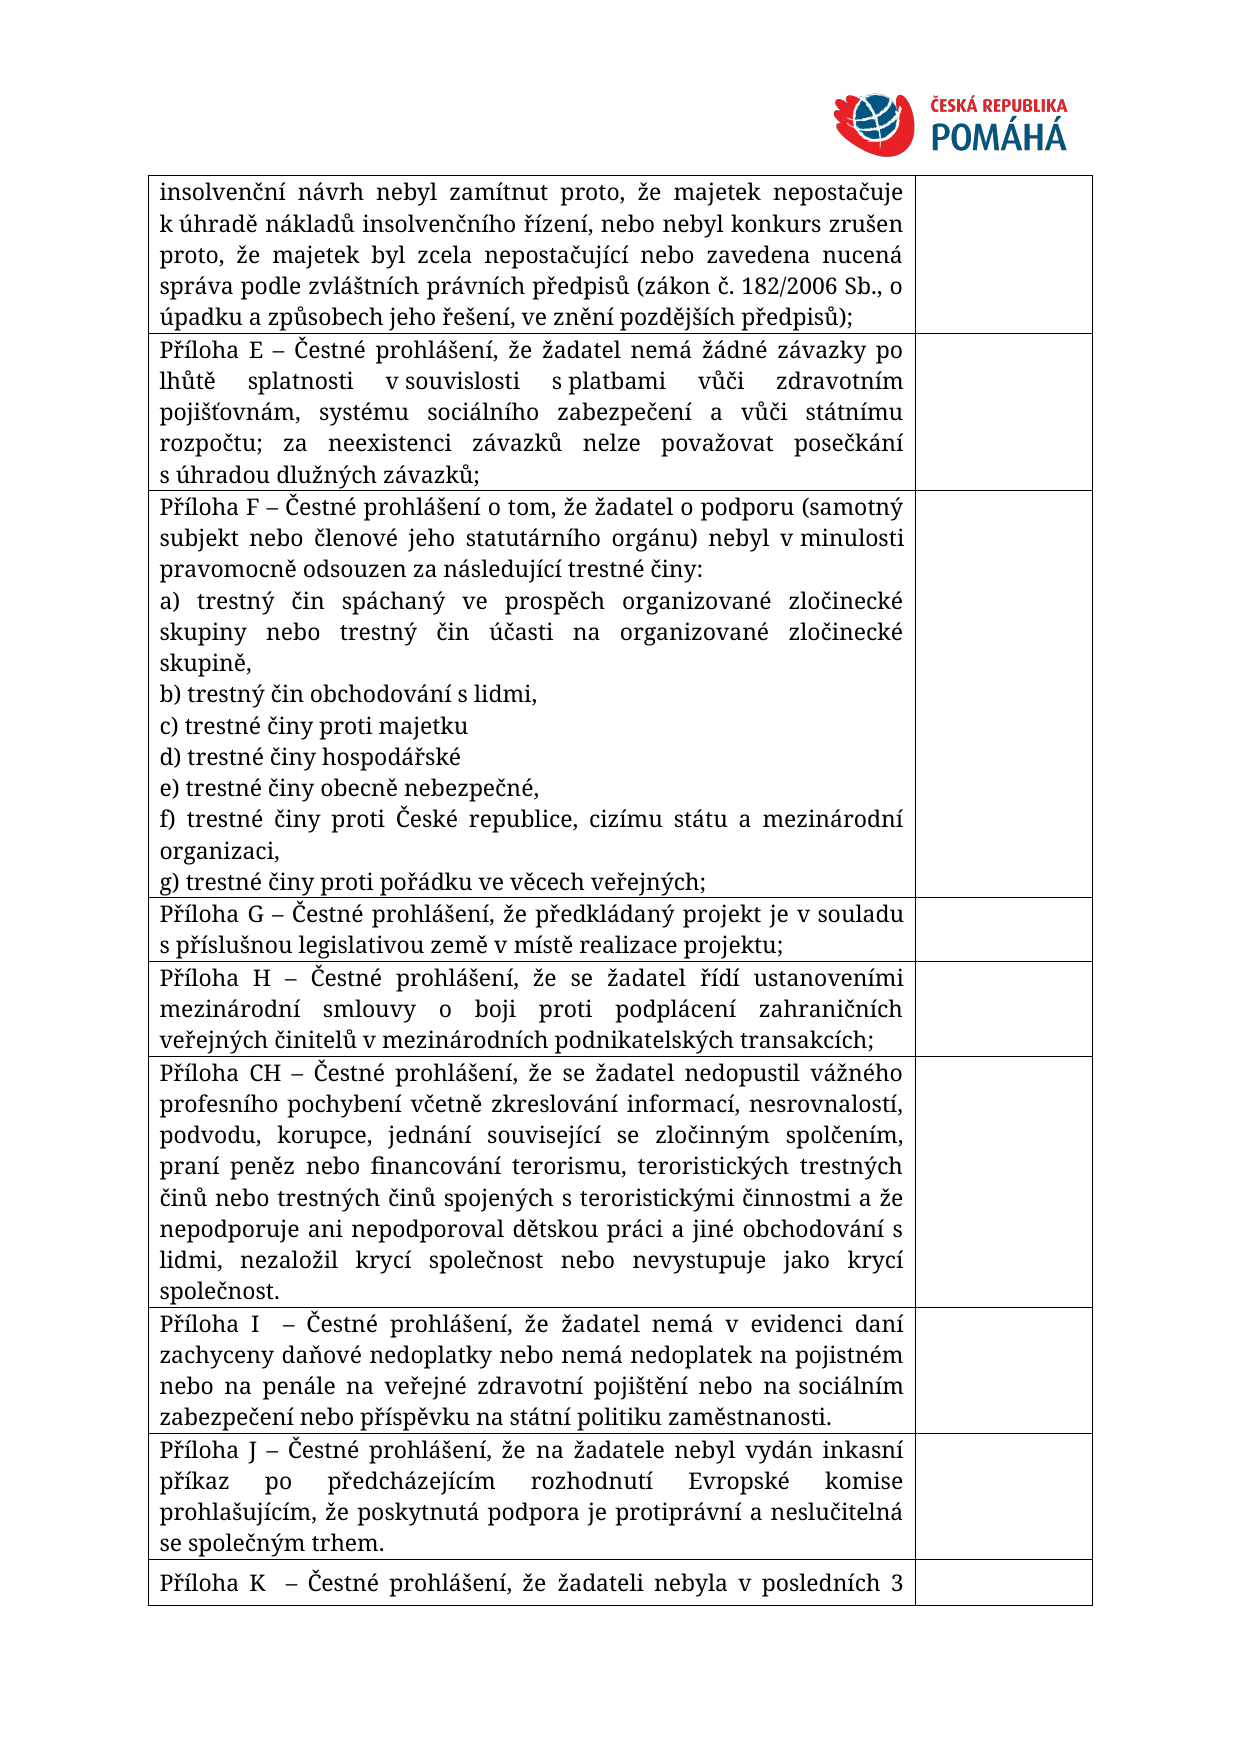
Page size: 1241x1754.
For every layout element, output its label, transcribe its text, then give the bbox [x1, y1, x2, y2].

table_cell [916, 176, 1092, 333]
table_cell [916, 962, 1092, 1056]
table_cell [916, 491, 1092, 897]
table_cell Příloha J – Čestné prohlášení, že na žadatele nebyl vydán inkasní příkaz po předcházejícím rozhodnutí Evropské komise prohlašujícím, že poskytnutá podpora je protiprávní a neslučitelná se společným trhem. [149, 1434, 915, 1559]
table_cell Příloha H – Čestné prohlášení, že se žadatel řídí ustanoveními mezinárodní smlouvy o boji proti podplácení zahraničních veřejných činitelů v mezinárodních podnikatelských transakcích; [149, 962, 915, 1056]
table_cell [916, 1434, 1092, 1559]
table_cell Příloha F – Čestné prohlášení o tom, že žadatel o podporu (samotný subjekt nebo členové jeho statutárního orgánu) nebyl v minulosti pravomocně odsouzen za následující trestné činy: a) trestný čin spáchaný ve prospěch organizované zločinecké skupiny nebo trestný čin účasti na organizované zločinecké skupině, b) trestný čin obchodování s lidmi, c) trestné činy proti majetku d) trestné činy hospodářské e) trestné činy obecně nebezpečné, f) trestné činy proti České republice, cizímu státu a mezinárodní organizaci, g) trestné činy proti pořádku ve věcech veřejných; [149, 491, 915, 897]
table_cell Příloha I – Čestné prohlášení, že žadatel nemá v evidenci daní zachyceny daňové nedoplatky nebo nemá nedoplatek na pojistném nebo na penále na veřejné zdravotní pojištění nebo na sociálním zabezpečení nebo příspěvku na státní politiku zaměstnanosti. [149, 1308, 915, 1433]
table_cell Příloha E – Čestné prohlášení, že žadatel nemá žádné závazky po lhůtě splatnosti v souvislosti s platbami vůči zdravotním pojišťovnám, systému sociálního zabezpečení a vůči státnímu rozpočtu; za neexistenci závazků nelze považovat posečkání s úhradou dlužných závazků; [149, 334, 915, 490]
table_cell Příloha CH – Čestné prohlášení, že se žadatel nedopustil vážného profesního pochybení včetně zkreslování informací, nesrovnalostí, podvodu, korupce, jednání související se zločinným spolčením, praní peněz nebo financování terorismu, teroristických trestných činů nebo trestných činů spojených s teroristickými činnostmi a že nepodporuje ani nepodporoval dětskou práci a jiné obchodování s lidmi, nezaložil krycí společnost nebo nevystupuje jako krycí společnost. [149, 1057, 915, 1307]
table_cell Příloha G – Čestné prohlášení, že předkládaný projekt je v souladu s příslušnou legislativou země v místě realizace projektu; [149, 898, 915, 961]
table_cell [916, 1308, 1092, 1433]
table_cell [916, 334, 1092, 490]
table_cell [916, 1057, 1092, 1307]
table_cell [916, 1560, 1092, 1605]
picture [808, 73, 1093, 175]
table_cell [916, 898, 1092, 961]
